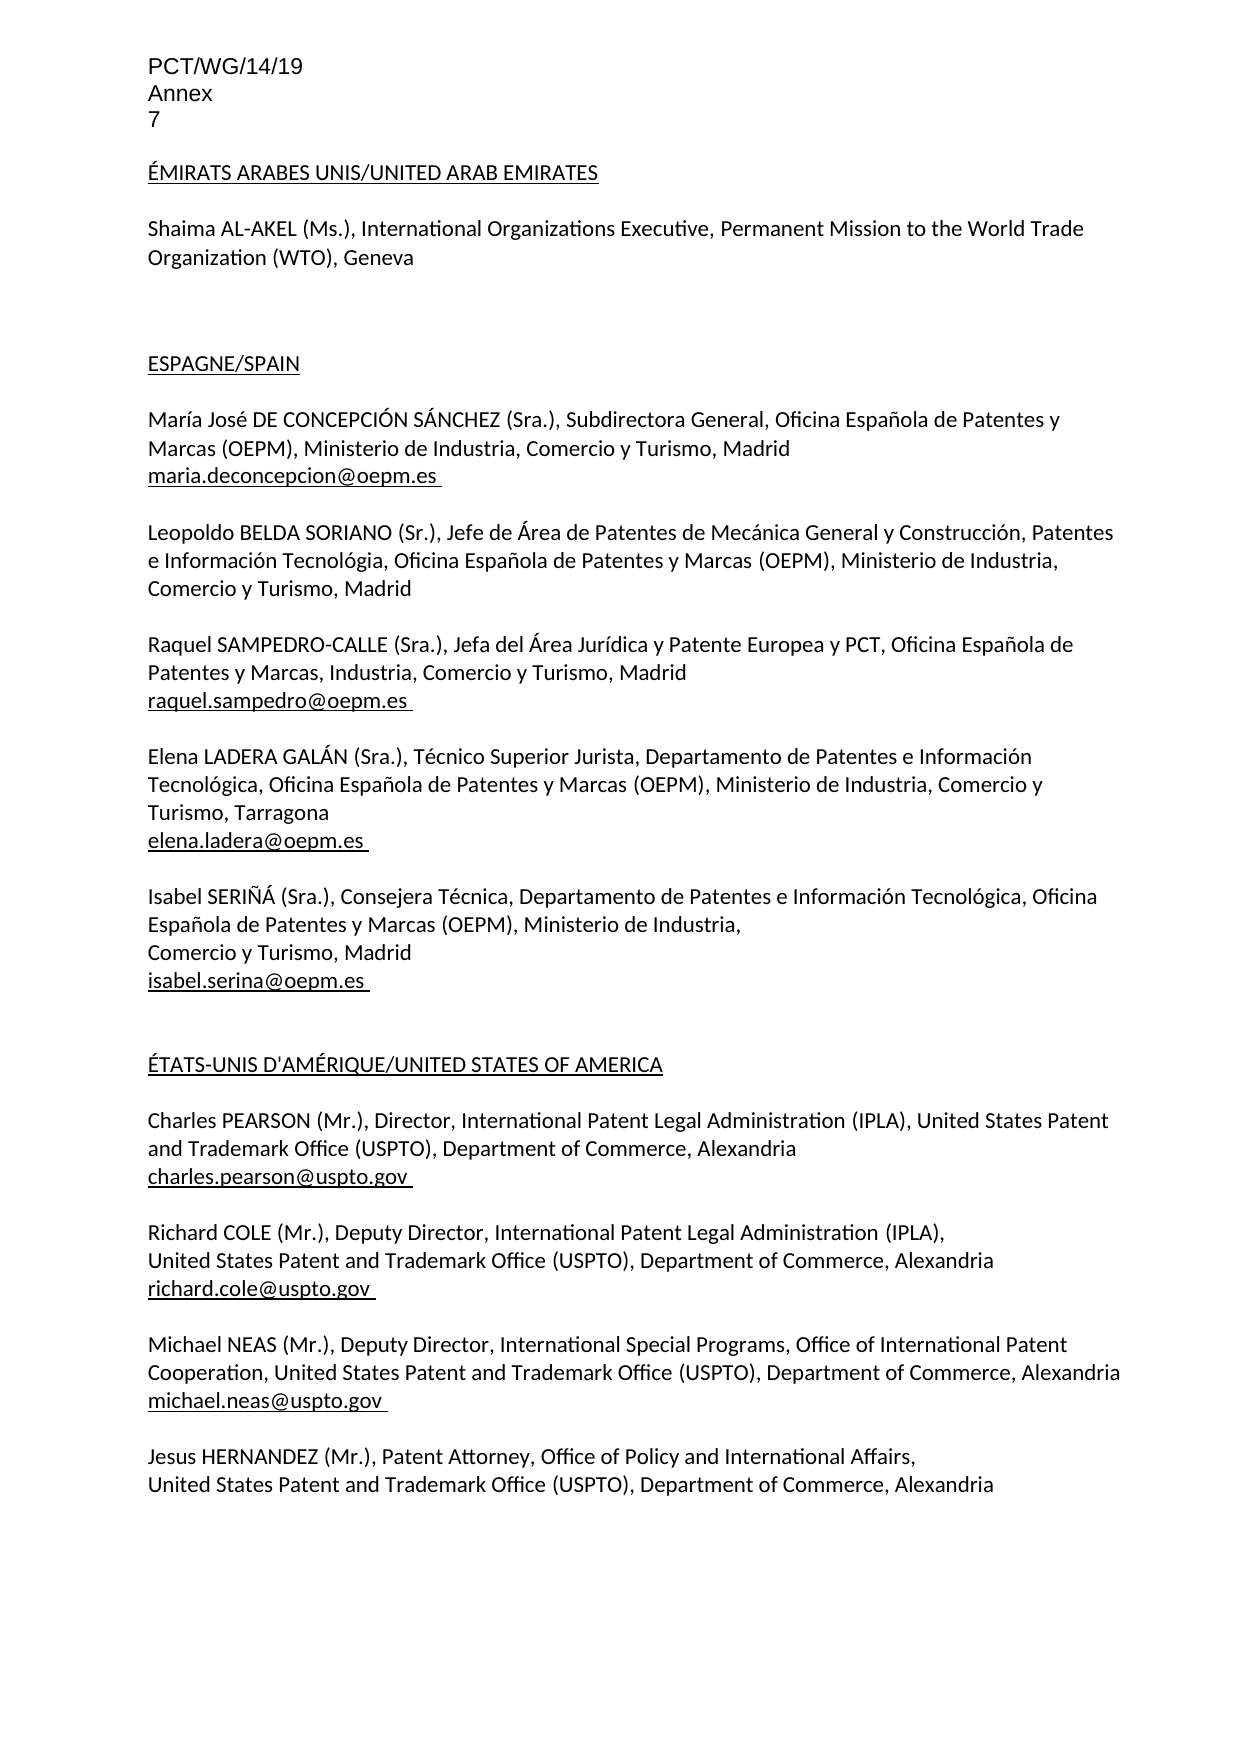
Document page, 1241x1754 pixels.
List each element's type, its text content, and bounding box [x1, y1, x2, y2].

text Leopoldo BELDA SORIANO (Sr.), Jefe de Área de Patentes de Mecánica General y Construcción, Patentes e Información Tecnológia, Oficina Española de Patentes y Marcas (OEPM), Ministerio de Industria, Comercio y Turismo, Madrid [148, 518, 1122, 602]
text Raquel SAMPEDRO-CALLE (Sra.), Jefa del Área Jurídica y Patente Europea y PCT, Oficina Española de Patentes y Marcas, Industria, Comercio y Turismo, Madrid [148, 630, 1122, 686]
text raquel.sampedro@oepm.es [148, 686, 1122, 714]
text Elena LADERA GALÁN (Sra.), Técnico Superior Jurista, Departamento de Patentes e Información Tecnológica, Oficina Española de Patentes y Marcas (OEPM), Ministerio de Industria, Comercio y Turismo, Tarragona [148, 742, 1122, 826]
text maria.deconcepcion@oepm.es [148, 462, 1122, 490]
text Michael NEAS (Mr.), Deputy Director, International Special Programs, Office of International Patent Cooperation, United States Patent and Trademark Office (USPTO), Department of Commerce, Alexandria [148, 1330, 1122, 1386]
text elena.ladera@oepm.es [148, 826, 1122, 854]
text Jesus HERNANDEZ (Mr.), Patent Attorney, Office of Policy and International Affairs, United States Patent and Trademark Office (USPTO), Department of Commerce, Alexandria [148, 1442, 1122, 1498]
text isabel.serina@oepm.es [148, 966, 1122, 994]
text Richard COLE (Mr.), Deputy Director, International Patent Legal Administration (IPLA), United States Patent and Trademark Office (USPTO), Department of Commerce, Alexandria [148, 1218, 1122, 1274]
text ÉTATS-UNIS D'AMÉRIQUE/UNITED STATES OF AMERICA [148, 1050, 1122, 1078]
text Isabel SERIÑÁ (Sra.), Consejera Técnica, Departamento de Patentes e Información Tecnológica, Oficina Española de Patentes y Marcas (OEPM), Ministerio de Industria, Comercio y Turismo, Madrid [148, 882, 1122, 966]
text michael.neas@uspto.gov [148, 1386, 1122, 1414]
text Shaima AL-AKEL (Ms.), International Organizations Executive, Permanent Mission to the World Trade Organization (WTO), Geneva [148, 214, 1122, 271]
text María José DE CONCEPCIÓN SÁNCHEZ (Sra.), Subdirectora General, Oficina Española de Patentes y Marcas (OEPM), Ministerio de Industria, Comercio y Turismo, Madrid [148, 406, 1122, 462]
text richard.cole@uspto.gov [148, 1274, 1122, 1302]
text Charles PEARSON (Mr.), Director, International Patent Legal Administration (IPLA), United States Patent and Trademark Office (USPTO), Department of Commerce, Alexandria [148, 1106, 1122, 1162]
text charles.pearson@uspto.gov [148, 1162, 1122, 1190]
text ESPAGNE/SPAIN [148, 349, 1122, 378]
text ÉMIRATS ARABES UNIS/UNITED ARAB EMIRATES [148, 158, 1122, 187]
